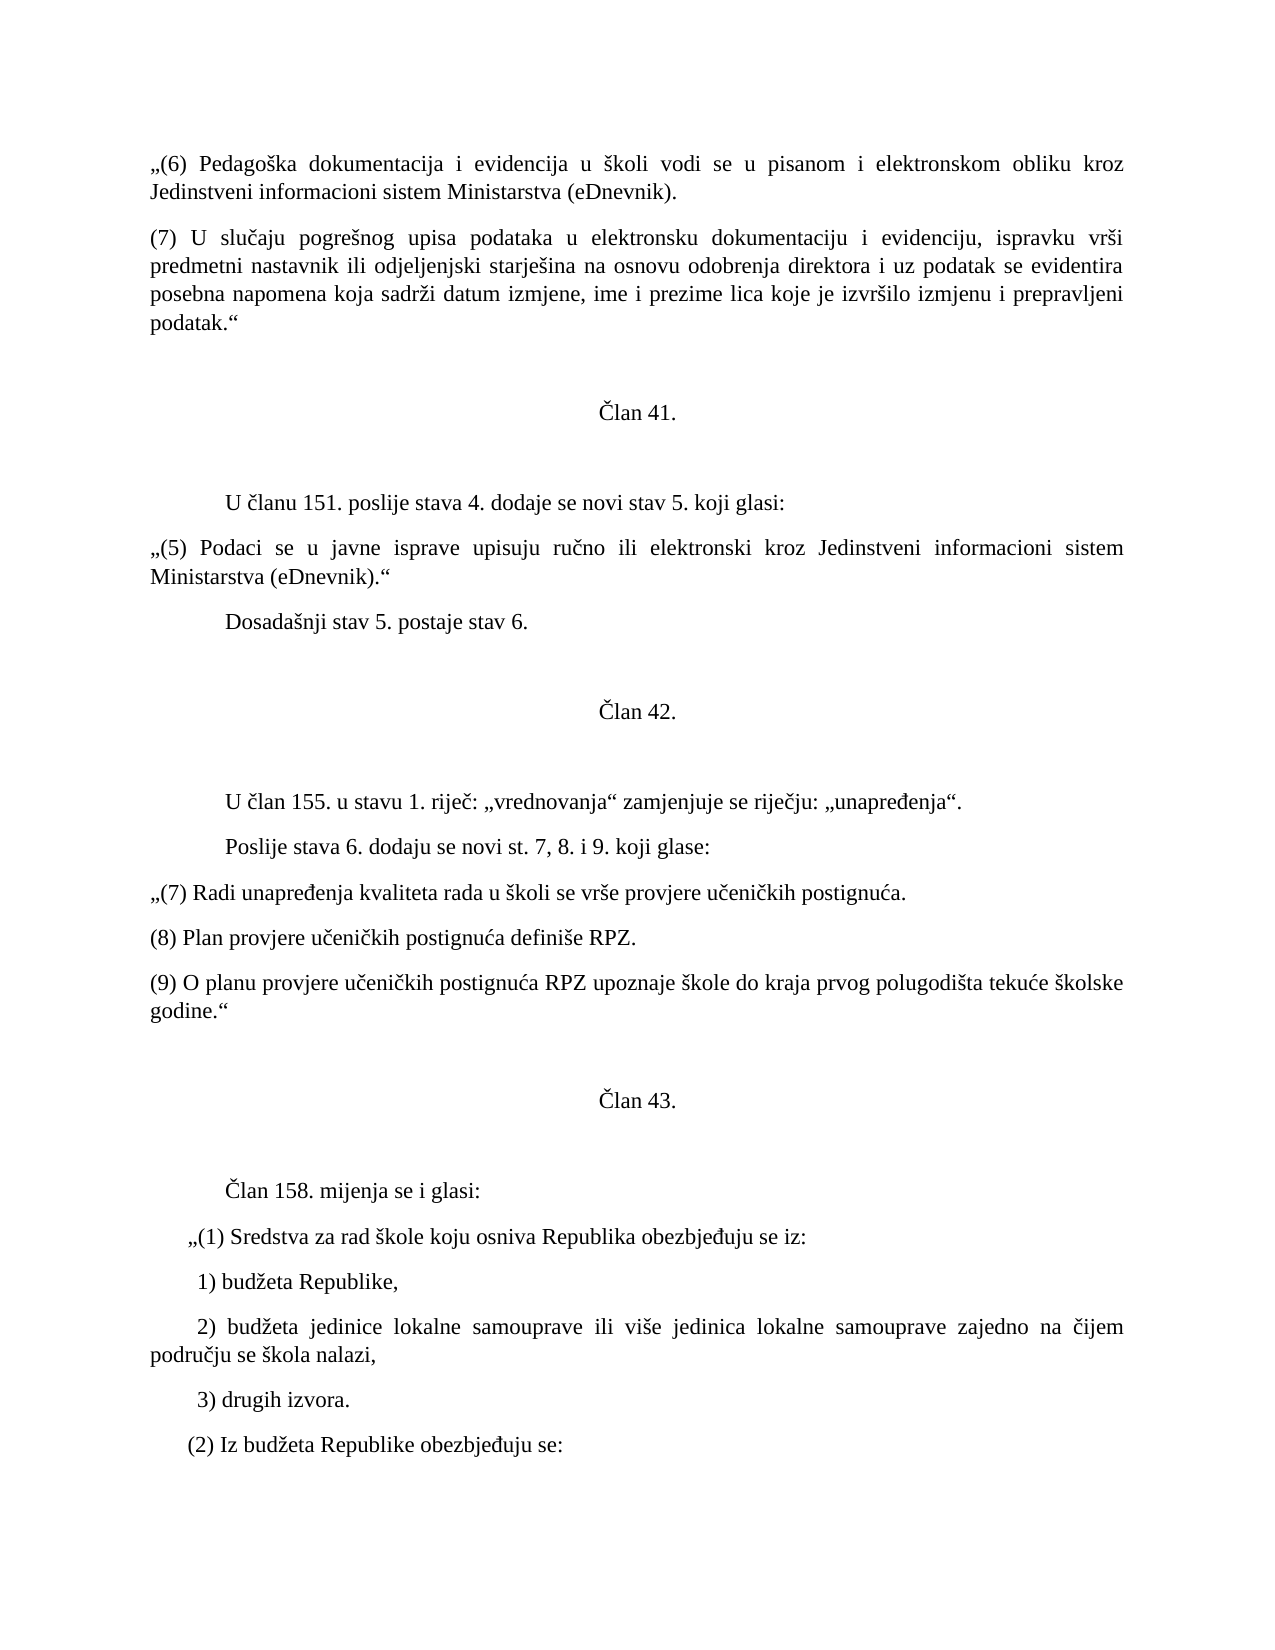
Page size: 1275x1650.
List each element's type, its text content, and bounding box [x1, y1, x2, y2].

text Poslije stava 6. dodaju se novi st. 7, 8. i 9. koji glase: [150, 833, 1125, 860]
text „(1) Sredstva za rad škole koju osniva Republika obezbjeđuju se iz: [150, 1223, 1125, 1249]
text U članu 151. poslije stava 4. dodaje se novi stav 5. koji glasi: [150, 489, 1125, 516]
text Član 41. [150, 399, 1125, 425]
text U član 155. u stavu 1. riječ: „vrednovanja“ zamjenjuje se riječju: „unapređenja“. [150, 788, 1125, 815]
text Dosadašnji stav 5. postaje stav 6. [150, 608, 1125, 634]
text „(7) Radi unapređenja kvaliteta rada u školi se vrše provjere učeničkih postignuća. [150, 878, 1125, 905]
text 1) budžeta Republike, [150, 1268, 1125, 1294]
text Član 158. mijenja se i glasi: [150, 1178, 1125, 1204]
text Član 42. [150, 698, 1125, 724]
text (8) Plan provjere učeničkih postignuća definiše RPZ. [150, 924, 1125, 950]
text „(6) Pedagoška dokumentacija i evidencija u školi vodi se u pisanom i elektronskom obliku kroz Jedinstveni informacioni sistem Ministarstva (eDnevnik). [150, 150, 1125, 205]
text (2) Iz budžeta Republike obezbjeđuju se: [150, 1432, 1125, 1458]
text (7) U slučaju pogrešnog upisa podataka u elektronsku dokumentaciju i evidenciju, ispravku vrši predmetni nastavnik ili odjeljenjski starješina na osnovu odobrenja direktora i uz podatak se evidentira posebna napomena koja sadrži datum izmjene, ime i prezime lica koje je izvršilo izmjenu i prepravljeni podatak.“ [150, 223, 1125, 335]
text „(5) Podaci se u javne isprave upisuju ručno ili elektronski kroz Jedinstveni informacioni sistem Ministarstva (eDnevnik).“ [150, 534, 1125, 589]
text Član 43. [150, 1087, 1125, 1114]
text (9) O planu provjere učeničkih postignuća RPZ upoznaje škole do kraja prvog polugodišta tekuće školske godine.“ [150, 969, 1125, 1023]
text 2) budžeta jedinice lokalne samouprave ili više jedinica lokalne samouprave zajedno na čijem području se škola nalazi, [150, 1313, 1125, 1368]
text 3) drugih izvora. [150, 1386, 1125, 1413]
